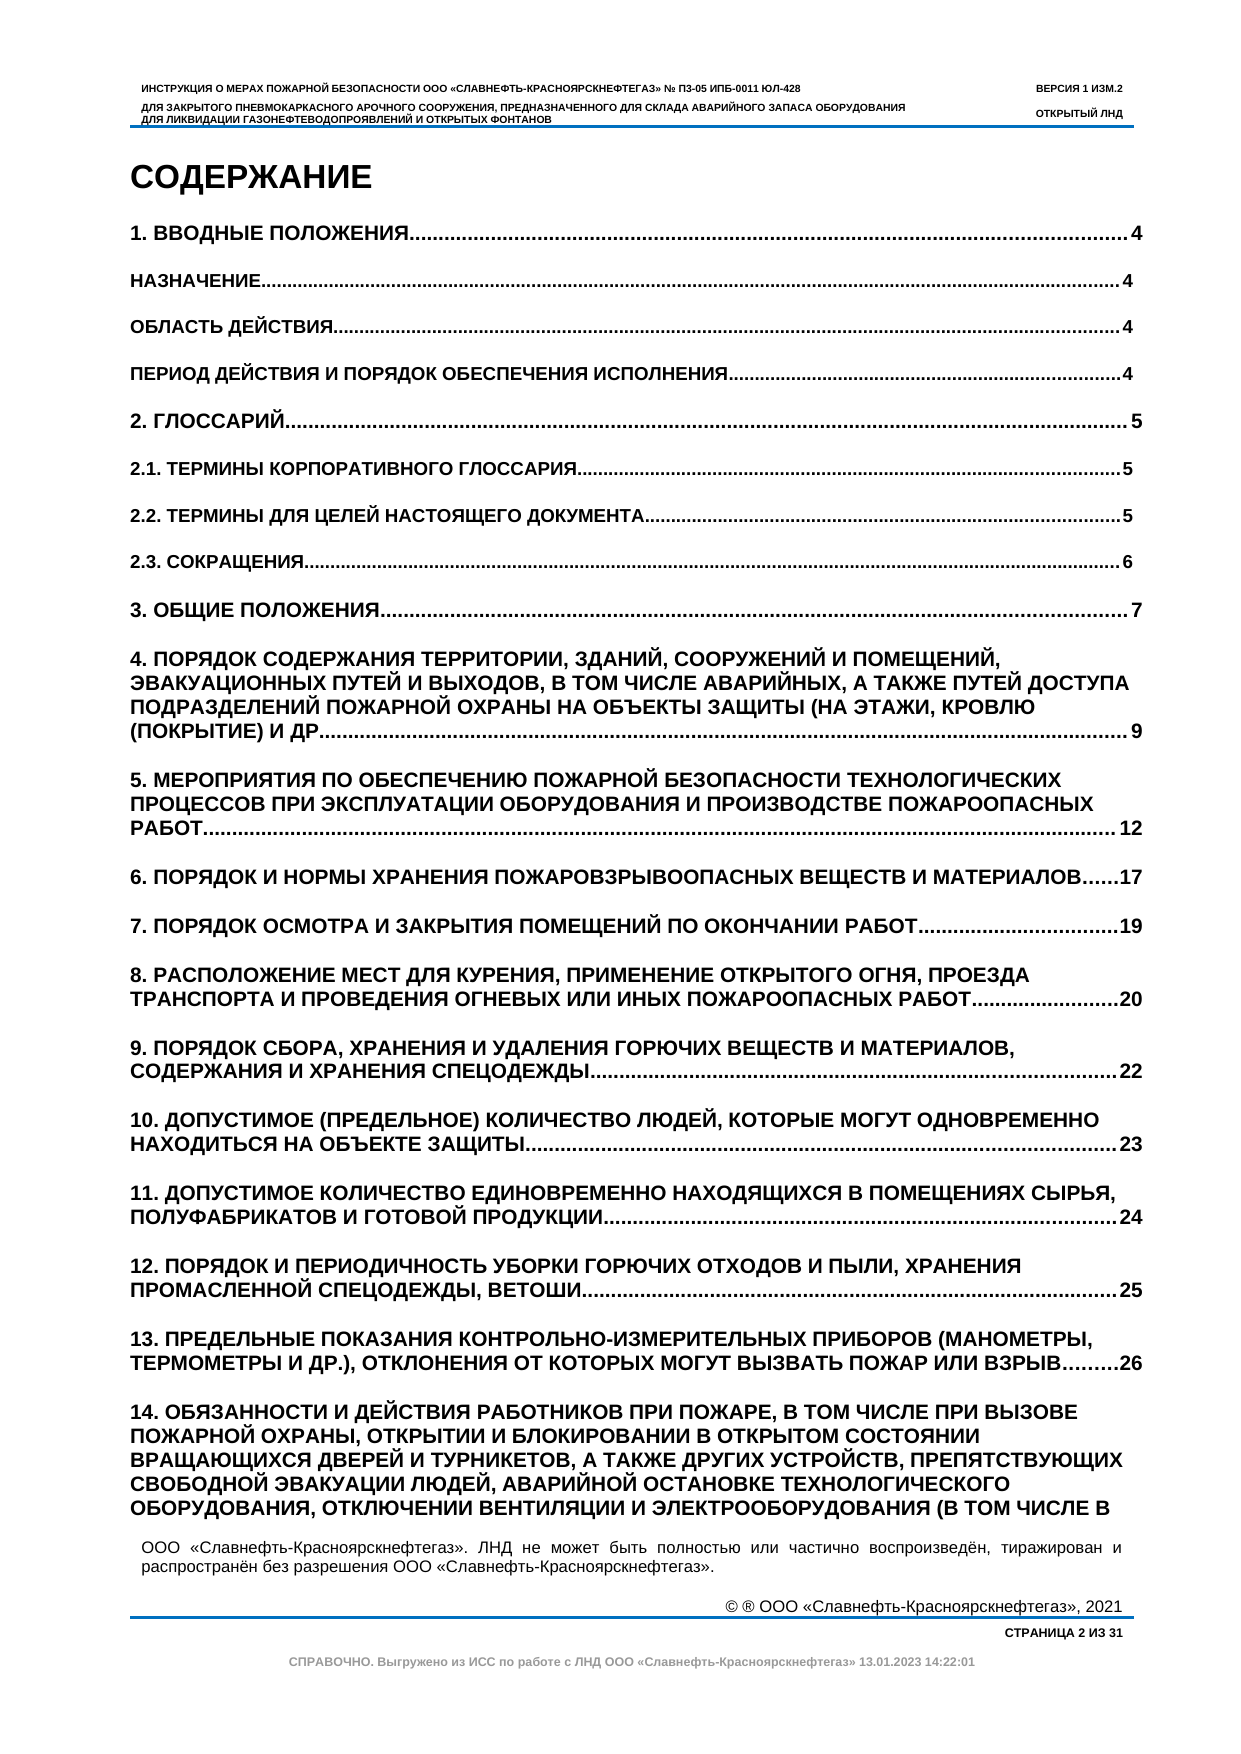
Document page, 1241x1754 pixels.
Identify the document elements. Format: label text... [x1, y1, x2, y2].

text 11. ДОПУСТИМОЕ КОЛИЧЕСТВО ЕДИНОВРЕМЕННО НАХОДЯЩИХСЯ В ПОМЕЩЕНИЯХ СЫРЬЯ, ПОЛУФАБРИКАТОВ И ГОТОВОЙ ПРОДУКЦИИ 24 [130, 1181, 1134, 1229]
text 2.3. СОКРАЩЕНИЯ 6 [130, 551, 1134, 573]
text 6. ПОРЯДОК И НОРМЫ ХРАНЕНИЯ ПОЖАРОВЗРЫВООПАСНЫХ ВЕЩЕСТВ И МАТЕРИАЛОВ 17 [130, 864, 1134, 888]
text 9. ПОРЯДОК СБОРА, ХРАНЕНИЯ И УДАЛЕНИЯ ГОРЮЧИХ ВЕЩЕСТВ И МАТЕРИАЛОВ, СОДЕРЖАНИЯ И ХРАНЕНИЯ СПЕЦОДЕЖДЫ 22 [130, 1035, 1134, 1083]
text Содержание [130, 157, 1134, 196]
text 8. РАСПОЛОЖЕНИЕ МЕСТ ДЛЯ КУРЕНИЯ, ПРИМЕНЕНИЕ ОТКРЫТОГО ОГНЯ, ПРОЕЗДА ТРАНСПОРТА И ПРОВЕДЕНИЯ ОГНЕВЫХ ИЛИ ИНЫХ ПОЖАРООПАСНЫХ РАБОТ 20 [130, 962, 1134, 1010]
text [130, 1400, 1134, 1520]
text 1. ВВОДНЫЕ ПОЛОЖЕНИЯ 4 [130, 221, 1134, 244]
text 2. ГЛОССАРИЙ 5 [130, 409, 1134, 433]
text ПЕРИОД ДЕЙСТВИЯ И ПОРЯДОК ОБЕСПЕЧЕНИЯ ИСПОЛНЕНИЯ 4 [130, 363, 1134, 384]
text 2.2. ТЕРМИНЫ ДЛЯ ЦЕЛЕЙ НАСТОЯЩЕГО ДОКУМЕНТА 5 [130, 505, 1134, 526]
text 5. МЕРОПРИЯТИЯ ПО ОБЕСПЕЧЕНИЮ ПОЖАРНОЙ БЕЗОПАСНОСТИ ТЕХНОЛОГИЧЕСКИХ ПРОЦЕССОВ ПРИ ЭКСПЛУАТАЦИИ ОБОРУДОВАНИЯ И ПРОИЗВОДСТВЕ ПОЖАРООПАСНЫХ РАБОТ 12 [130, 768, 1134, 839]
text 12. ПОРЯДОК И ПЕРИОДИЧНОСТЬ УБОРКИ ГОРЮЧИХ ОТХОДОВ И ПЫЛИ, ХРАНЕНИЯ ПРОМАСЛЕННОЙ СПЕЦОДЕЖДЫ, ВЕТОШИ 25 [130, 1254, 1134, 1302]
text 10. ДОПУСТИМОЕ (ПРЕДЕЛЬНОЕ) КОЛИЧЕСТВО ЛЮДЕЙ, КОТОРЫЕ МОГУТ ОДНОВРЕМЕННО НАХОДИТЬСЯ НА ОБЪЕКТЕ ЗАЩИТЫ 23 [130, 1108, 1134, 1156]
text 3. ОБЩИЕ ПОЛОЖЕНИЯ 7 [130, 598, 1134, 622]
text ОБЛАСТЬ ДЕЙСТВИЯ 4 [130, 316, 1134, 338]
text 4. ПОРЯДОК СОДЕРЖАНИЯ ТЕРРИТОРИИ, ЗДАНИЙ, СООРУЖЕНИЙ И ПОМЕЩЕНИЙ, ЭВАКУАЦИОННЫХ ПУТЕЙ И ВЫХОДОВ, В ТОМ ЧИСЛЕ АВАРИЙНЫХ, А ТАКЖЕ ПУТЕЙ ДОСТУПА ПОДРАЗДЕЛЕНИЙ ПОЖАРНОЙ ОХРАНЫ НА ОБЪЕКТЫ ЗАЩИТЫ (НА ЭТАЖИ, КРОВЛЮ (ПОКРЫТИЕ) И ДР. 9 [130, 647, 1134, 743]
text 13. ПРЕДЕЛЬНЫЕ ПОКАЗАНИЯ КОНТРОЛЬНО-ИЗМЕРИТЕЛЬНЫХ ПРИБОРОВ (МАНОМЕТРЫ, ТЕРМОМЕТРЫ И ДР.), ОТКЛОНЕНИЯ ОТ КОТОРЫХ МОГУТ ВЫЗВАТЬ ПОЖАР ИЛИ ВЗРЫВ 26 [130, 1327, 1134, 1375]
text 7. ПОРЯДОК ОСМОТРА И ЗАКРЫТИЯ ПОМЕЩЕНИЙ ПО ОКОНЧАНИИ РАБОТ 19 [130, 913, 1134, 937]
text 2.1. ТЕРМИНЫ КОРПОРАТИВНОГО ГЛОССАРИЯ 5 [130, 458, 1134, 480]
text НАЗНАЧЕНИЕ 4 [130, 269, 1134, 291]
